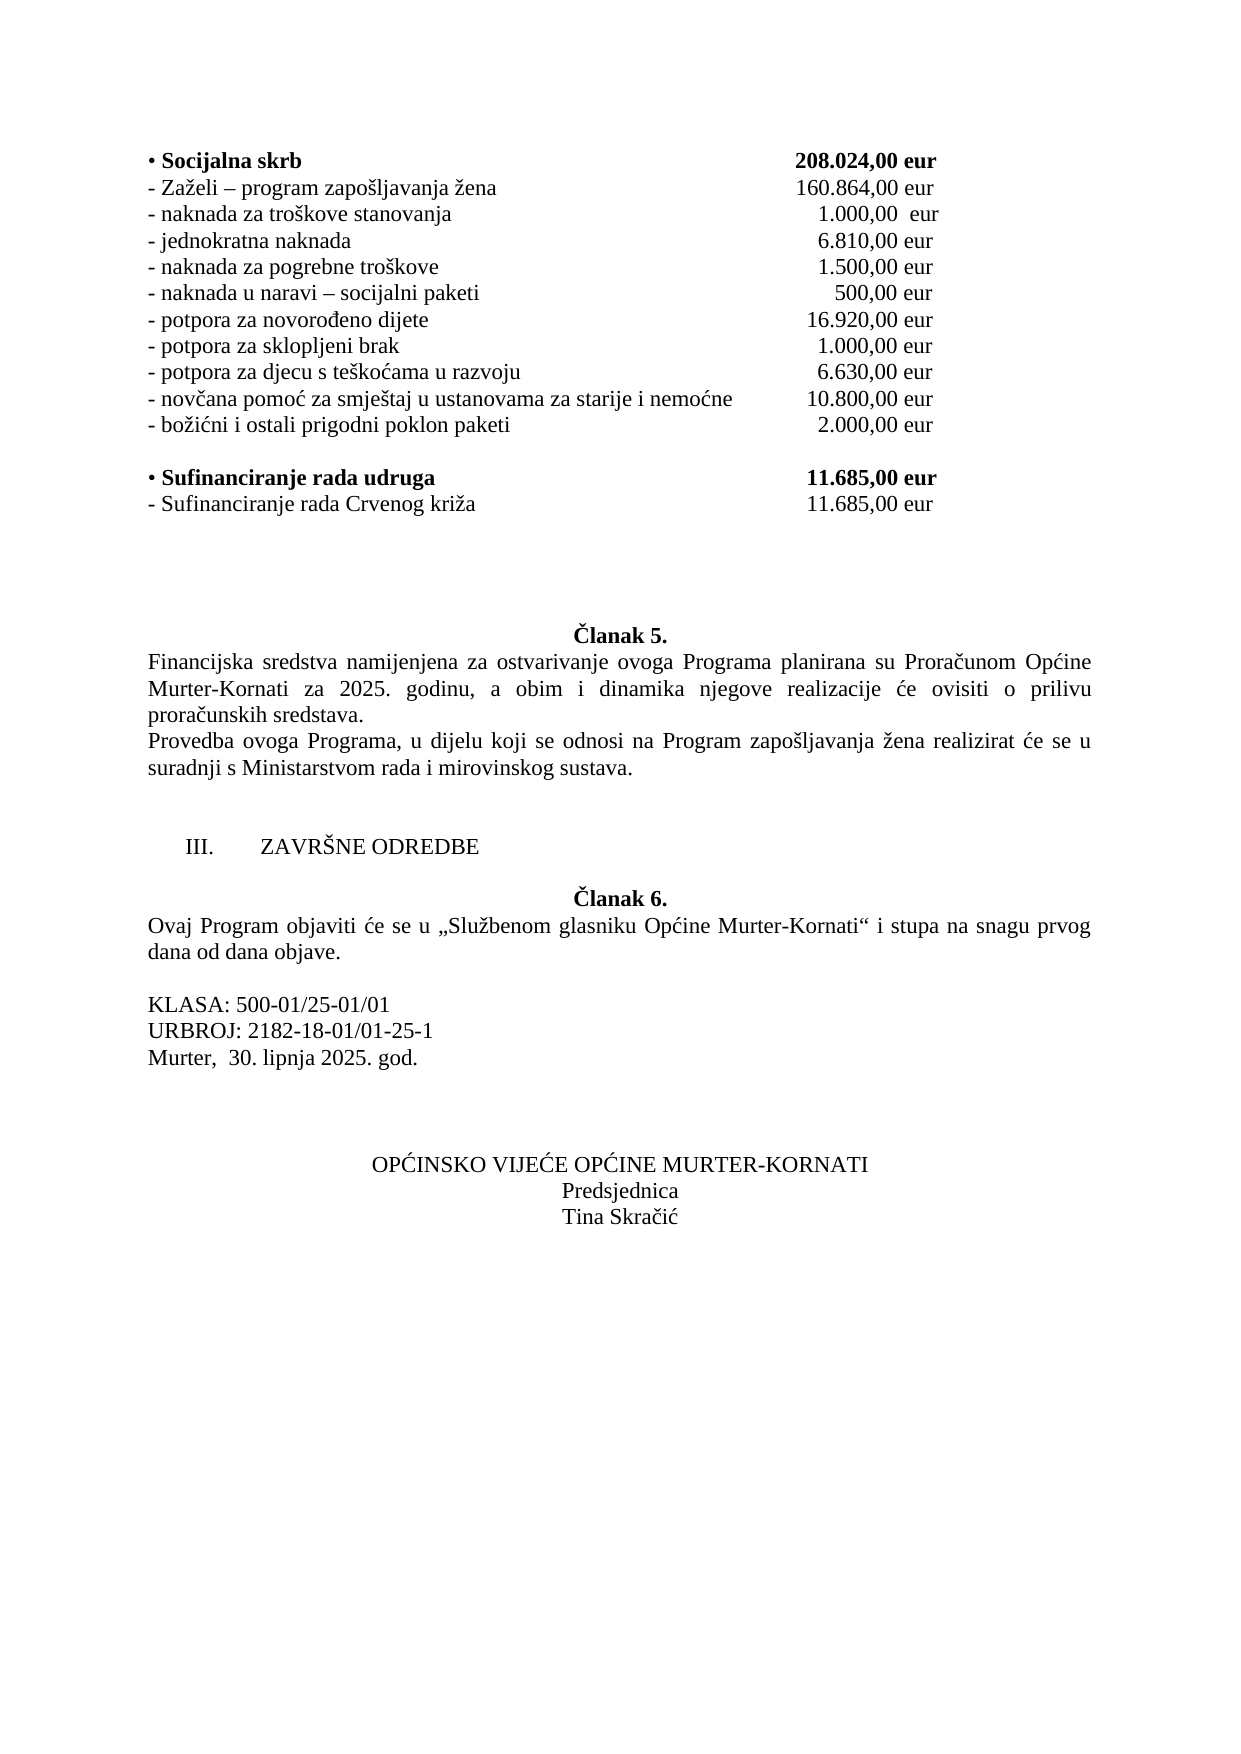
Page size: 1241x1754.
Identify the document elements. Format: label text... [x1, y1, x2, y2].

text Članak 5. [148, 622, 1093, 648]
text OPĆINSKO VIJEĆE OPĆINE MURTER-KORNATI [148, 1151, 1093, 1177]
text - božićni i ostali prigodni poklon paketi 2.000,00 eur [148, 411, 1093, 437]
text • Sufinanciranje rada udruga 11.685,00 eur [148, 464, 1093, 490]
text Članak 6. [148, 886, 1093, 912]
text - novčana pomoć za smještaj u ustanovama za starije i nemoćne 10.800,00 eur [148, 385, 1093, 411]
text - naknada za pogrebne troškove 1.500,00 eur [148, 253, 1093, 279]
list ZAVRŠNE ODREDBE [185, 833, 1093, 859]
text Ovaj Program objaviti će se u „Službenom glasniku Općine Murter-Kornati“ i stupa na snagu prvog dana od dana objave. [148, 912, 1093, 964]
text - Zaželi – program zapošljavanja žena 160.864,00 eur [148, 174, 1093, 200]
text Murter, 30. lipnja 2025. god. [148, 1044, 1093, 1070]
text Tina Skračić [148, 1203, 1093, 1230]
text URBROJ: 2182-18-01/01-25-1 [148, 1017, 1093, 1044]
text Predsjednica [148, 1177, 1093, 1203]
text - naknada za troškove stanovanja 1.000,00 eur [148, 200, 1093, 227]
text - potpora za djecu s teškoćama u razvoju 6.630,00 eur [148, 358, 1093, 385]
text Provedba ovoga Programa, u dijelu koji se odnosi na Program zapošljavanja žena realizirat će se u suradnji s Ministarstvom rada i mirovinskog sustava. [148, 727, 1093, 780]
text - potpora za sklopljeni brak 1.000,00 eur [148, 332, 1093, 358]
text - naknada u naravi – socijalni paketi 500,00 eur [148, 279, 1093, 306]
text - potpora za novorođeno dijete 16.920,00 eur [148, 306, 1093, 332]
text KLASA: 500-01/25-01/01 [148, 991, 1093, 1017]
text - Sufinanciranje rada Crvenog križa 11.685,00 eur [148, 490, 1093, 517]
text • Socijalna skrb 208.024,00 eur [148, 148, 1093, 174]
text - jednokratna naknada 6.810,00 eur [148, 227, 1093, 253]
text Financijska sredstva namijenjena za ostvarivanje ovoga Programa planirana su Proračunom Općine Murter-Kornati za 2025. godinu, a obim i dinamika njegove realizacije će ovisiti o prilivu proračunskih sredstava. [148, 648, 1093, 727]
